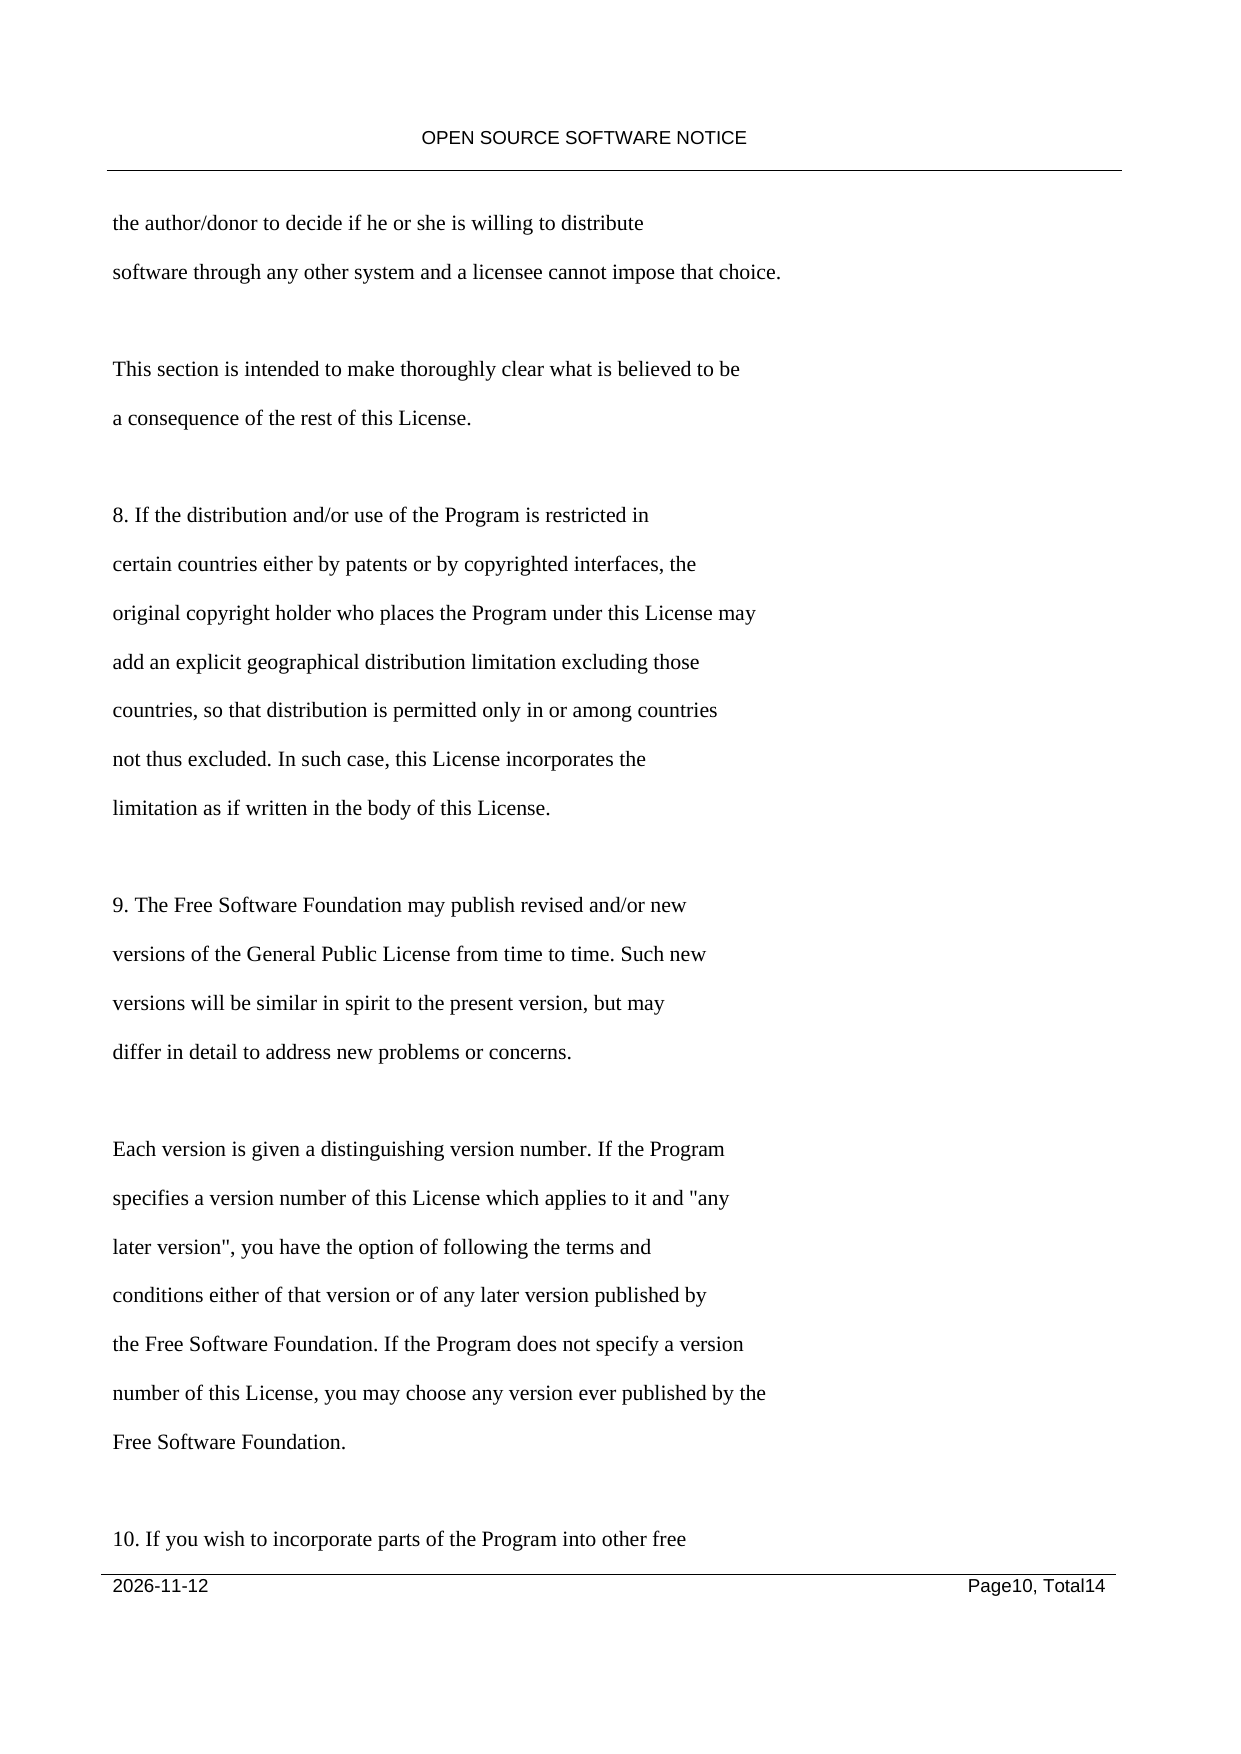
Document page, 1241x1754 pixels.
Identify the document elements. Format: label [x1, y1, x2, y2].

text [112, 206, 1128, 1555]
